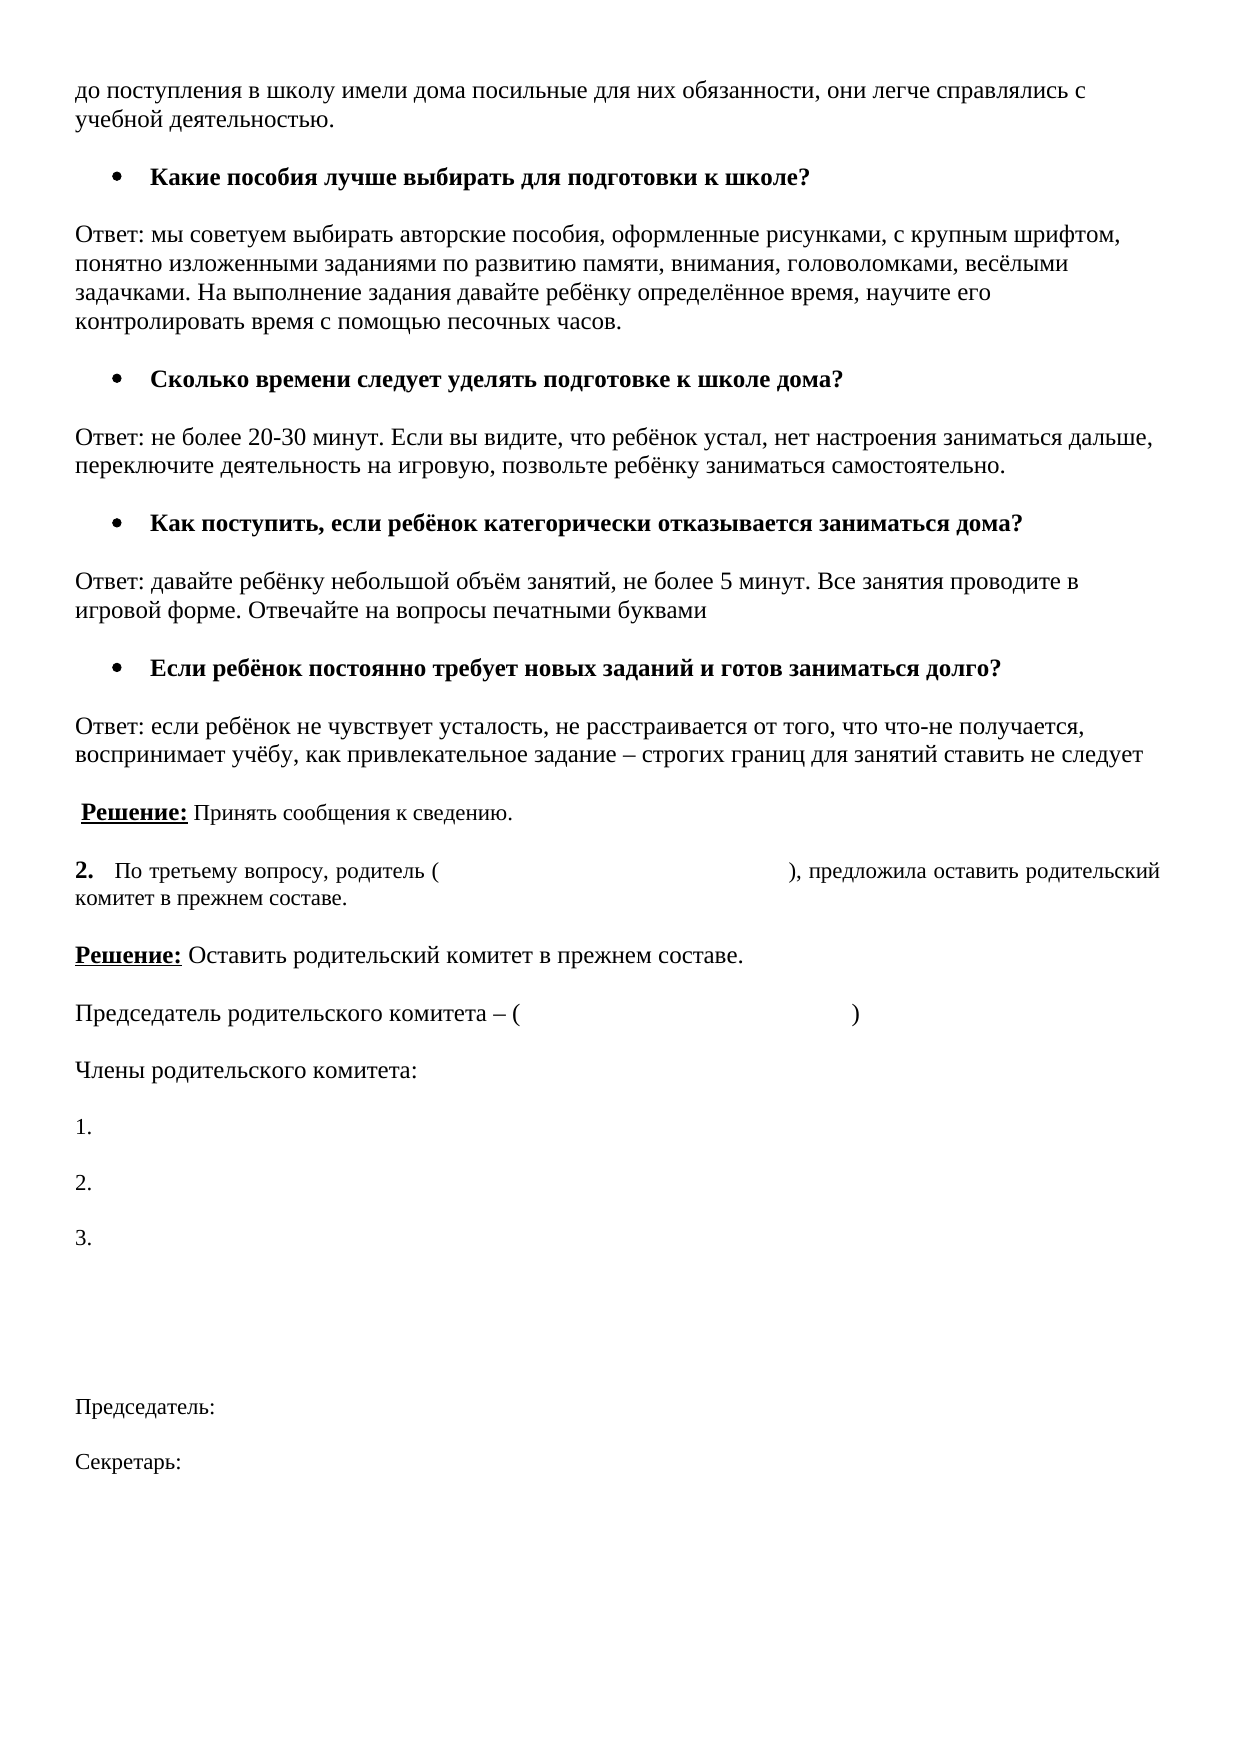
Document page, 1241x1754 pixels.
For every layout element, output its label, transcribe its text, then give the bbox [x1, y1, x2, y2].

list Какие пособия лучше выбирать для подготовки к школе? [112, 162, 1165, 190]
text Ответ: если ребёнок не чувствует усталость, не расстраивается от того, что что-не получается, воспринимает учёбу, как привлекательное задание – строгих границ для занятий ставить не следует [75, 711, 1165, 768]
text 3. [75, 1224, 1165, 1251]
list Если ребёнок постоянно требует новых заданий и готов заниматься долго? [112, 653, 1165, 682]
list Сколько времени следует уделять подготовке к школе дома? [112, 364, 1165, 392]
text Решение: Оставить родительский комитет в прежнем составе. [75, 940, 1165, 968]
text Решение: Принять сообщения к сведению. [75, 797, 1165, 826]
text Секретарь: [75, 1448, 1165, 1474]
text Члены родительского комитета: [75, 1056, 1165, 1084]
list Как поступить, если ребёнок категорически отказывается заниматься дома? [112, 508, 1165, 537]
text Председатель: [75, 1393, 1165, 1419]
text 1. [75, 1113, 1165, 1140]
text Ответ: давайте ребёнку небольшой объём занятий, не более 5 минут. Все занятия проводите в игровой форме. Отвечайте на вопросы печатными буквами [75, 566, 1165, 624]
text Ответ: не более 20-30 минут. Если вы видите, что ребёнок устал, нет настроения заниматься дальше, переключите деятельность на игровую, позвольте ребёнку заниматься самостоятельно. [75, 422, 1165, 479]
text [75, 75, 1165, 132]
text 2. По третьему вопросу, родитель ( ), предложила оставить родительский комитет в прежнем составе. [75, 855, 1165, 911]
text Ответ: мы советуем выбирать авторские пособия, оформленные рисунками, с крупным шрифтом, понятно изложенными заданиями по развитию памяти, внимания, головоломками, весёлыми задачками. На выполнение задания давайте ребёнку определённое время, научите его контролировать время с помощью песочных часов. [75, 219, 1165, 334]
text 2. [75, 1169, 1165, 1195]
text Председатель родительского комитета – ( ) [75, 998, 1165, 1026]
